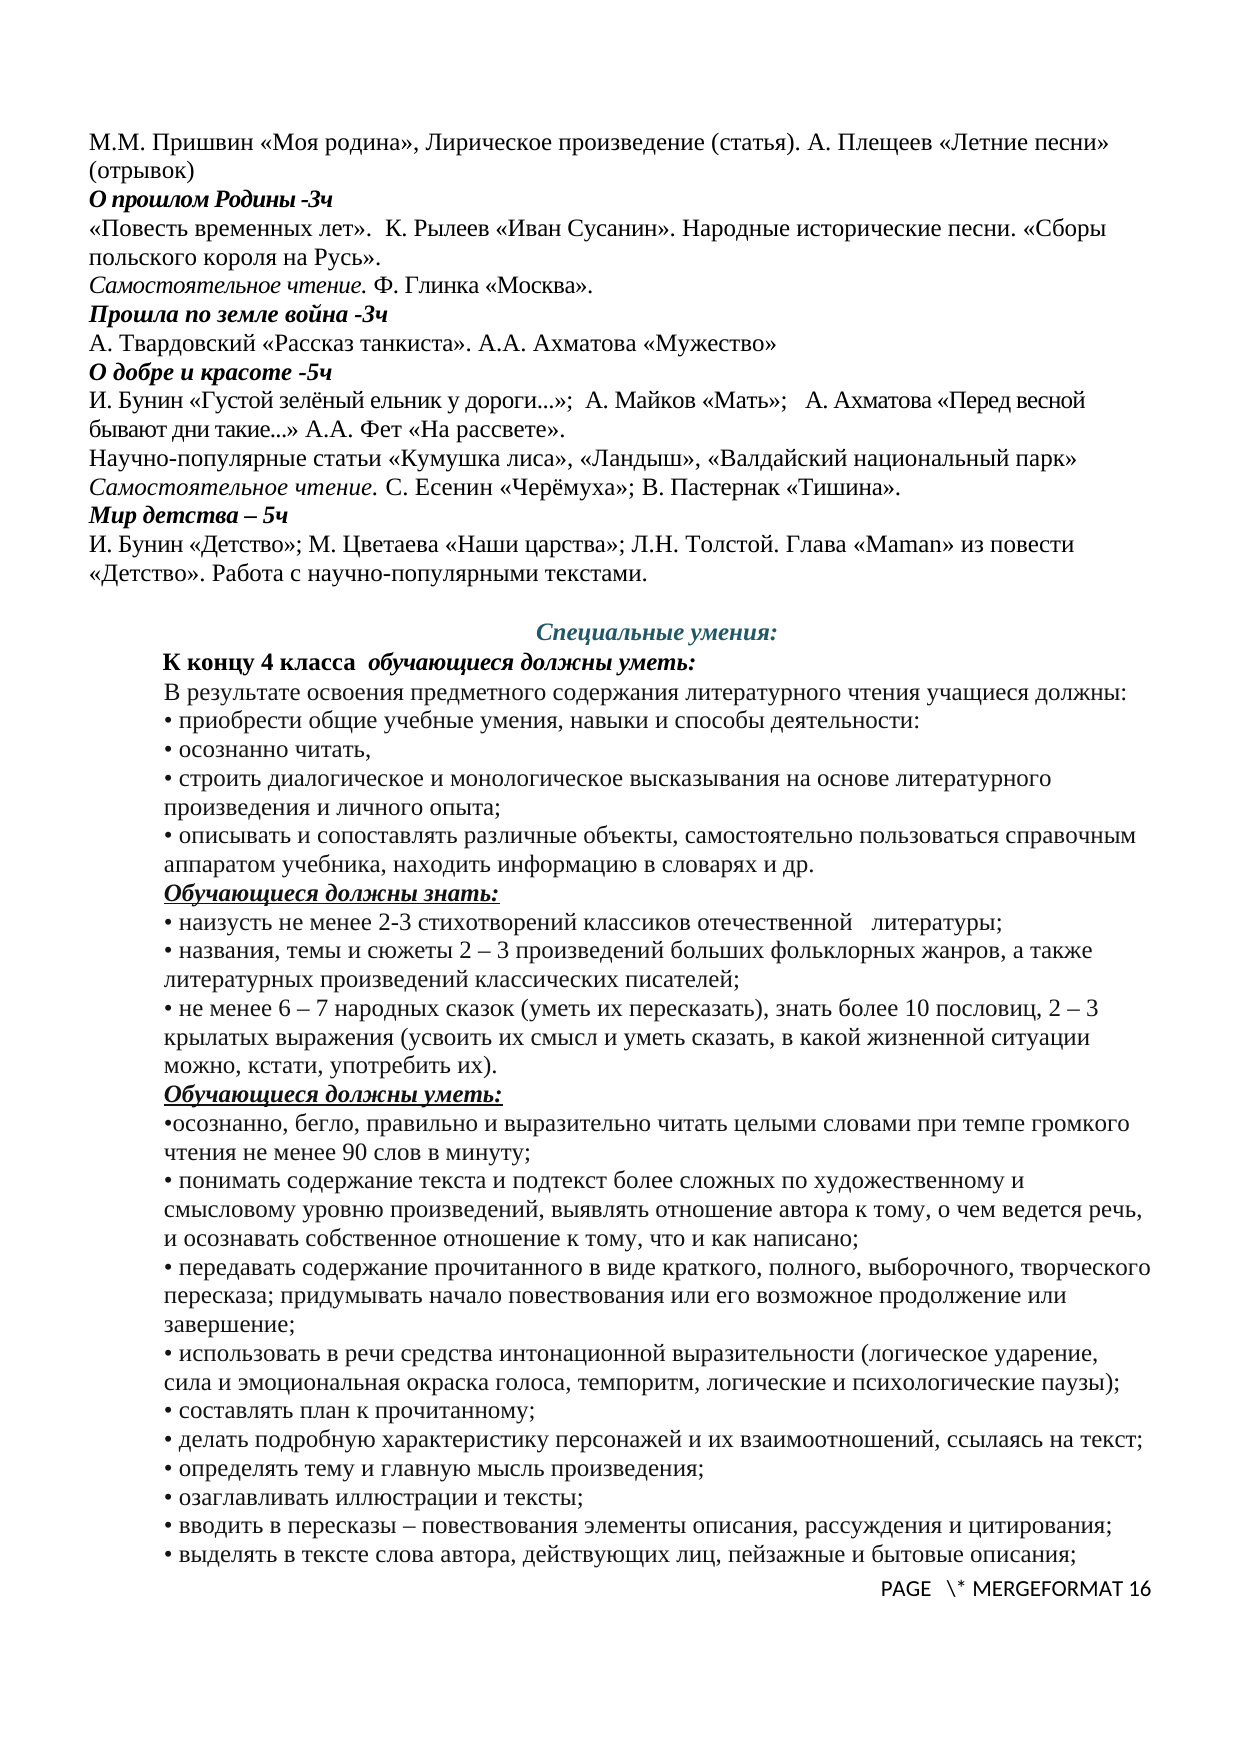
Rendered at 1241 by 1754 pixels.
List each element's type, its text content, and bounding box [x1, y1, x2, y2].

text К концу 4 класса обучающиеся должны уметь: [89, 647, 1152, 676]
text Специальные умения: [89, 617, 1152, 645]
text Самостоятельное чтение. С. Есенин «Черёмуха»; В. Пастернак «Тишина». [89, 472, 1152, 500]
text О прошлом Родины -3ч [89, 184, 1152, 213]
text Самостоятельное чтение. Ф. Глинка «Москва». [89, 270, 1152, 299]
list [164, 677, 1152, 1568]
text О добре и красоте -5ч [89, 357, 1152, 385]
text М.М. Пришвин «Моя родина», Лирическое произведение (статья). А. Плещеев «Летние песни» (отрывок) [89, 127, 1152, 184]
text «Повесть временных лет». К. Рылеев «Иван Сусанин». Народные исторические песни. «Сборы польского короля на Русь». [89, 213, 1152, 270]
text Мир детства – 5ч [89, 500, 1152, 529]
text Прошла по земле война -3ч [89, 299, 1152, 328]
text Научно-популярные статьи «Кумушка лиса», «Ландыш», «Валдайский национальный парк» [89, 443, 1152, 472]
text И. Бунин «Густой зелёный ельник у дороги...»; А. Майков «Мать»; А. Ахматова «Перед весной бывают дни такие...» А.А. Фет «На рассвете». [89, 385, 1152, 443]
text И. Бунин «Детство»; М. Цветаева «Наши царства»; Л.Н. Толстой. Глава «Маman» из повести «Детство». Работа с научно-популярными текстами. [89, 529, 1152, 587]
text А. Твардовский «Рассказ танкиста». А.А. Ахматова «Мужество» [89, 328, 1152, 357]
